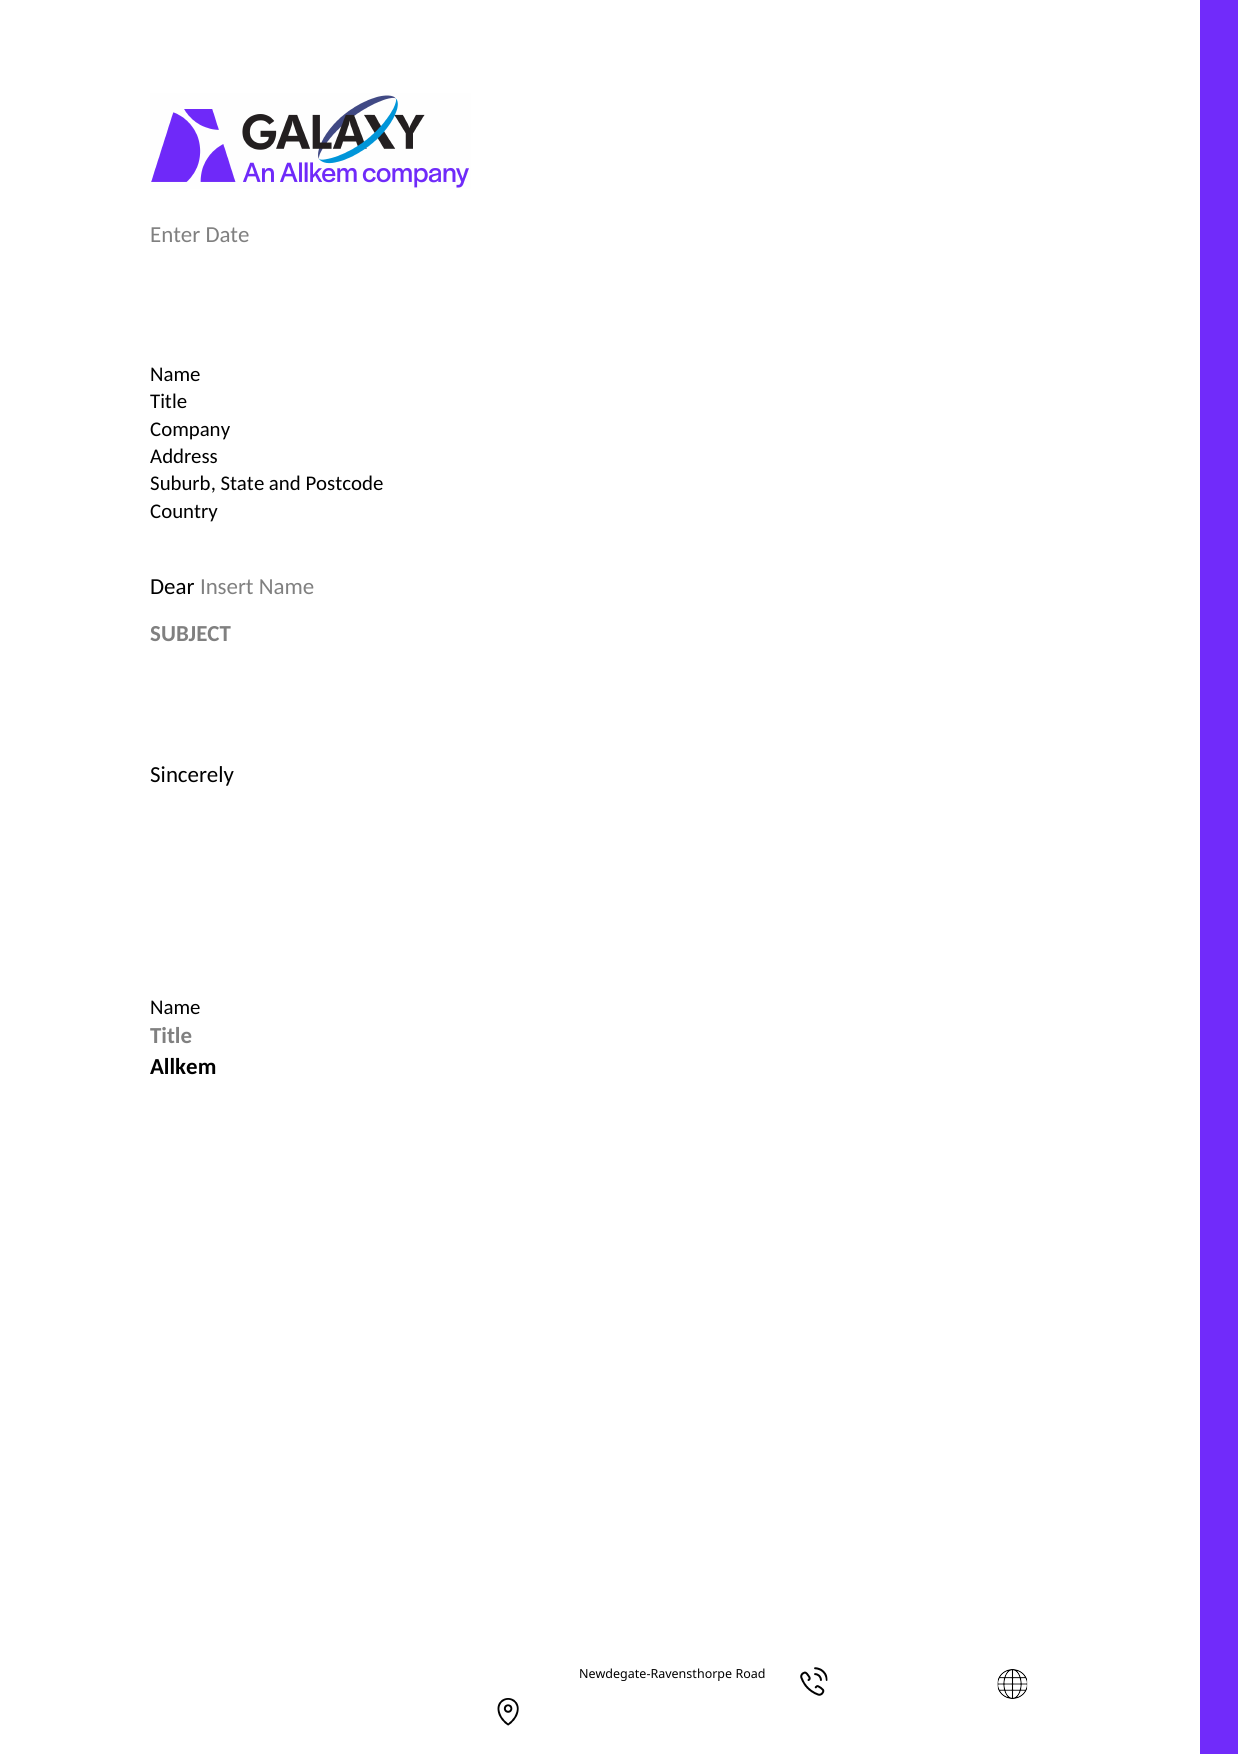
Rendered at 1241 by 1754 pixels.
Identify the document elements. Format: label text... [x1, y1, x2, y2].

picture [496, 1696, 521, 1727]
picture [798, 1667, 828, 1698]
text Sincerely [150, 760, 1090, 788]
text Dear [150, 572, 1090, 600]
text Allkem [150, 1052, 1090, 1080]
picture [150, 93, 471, 189]
picture [997, 1669, 1028, 1699]
